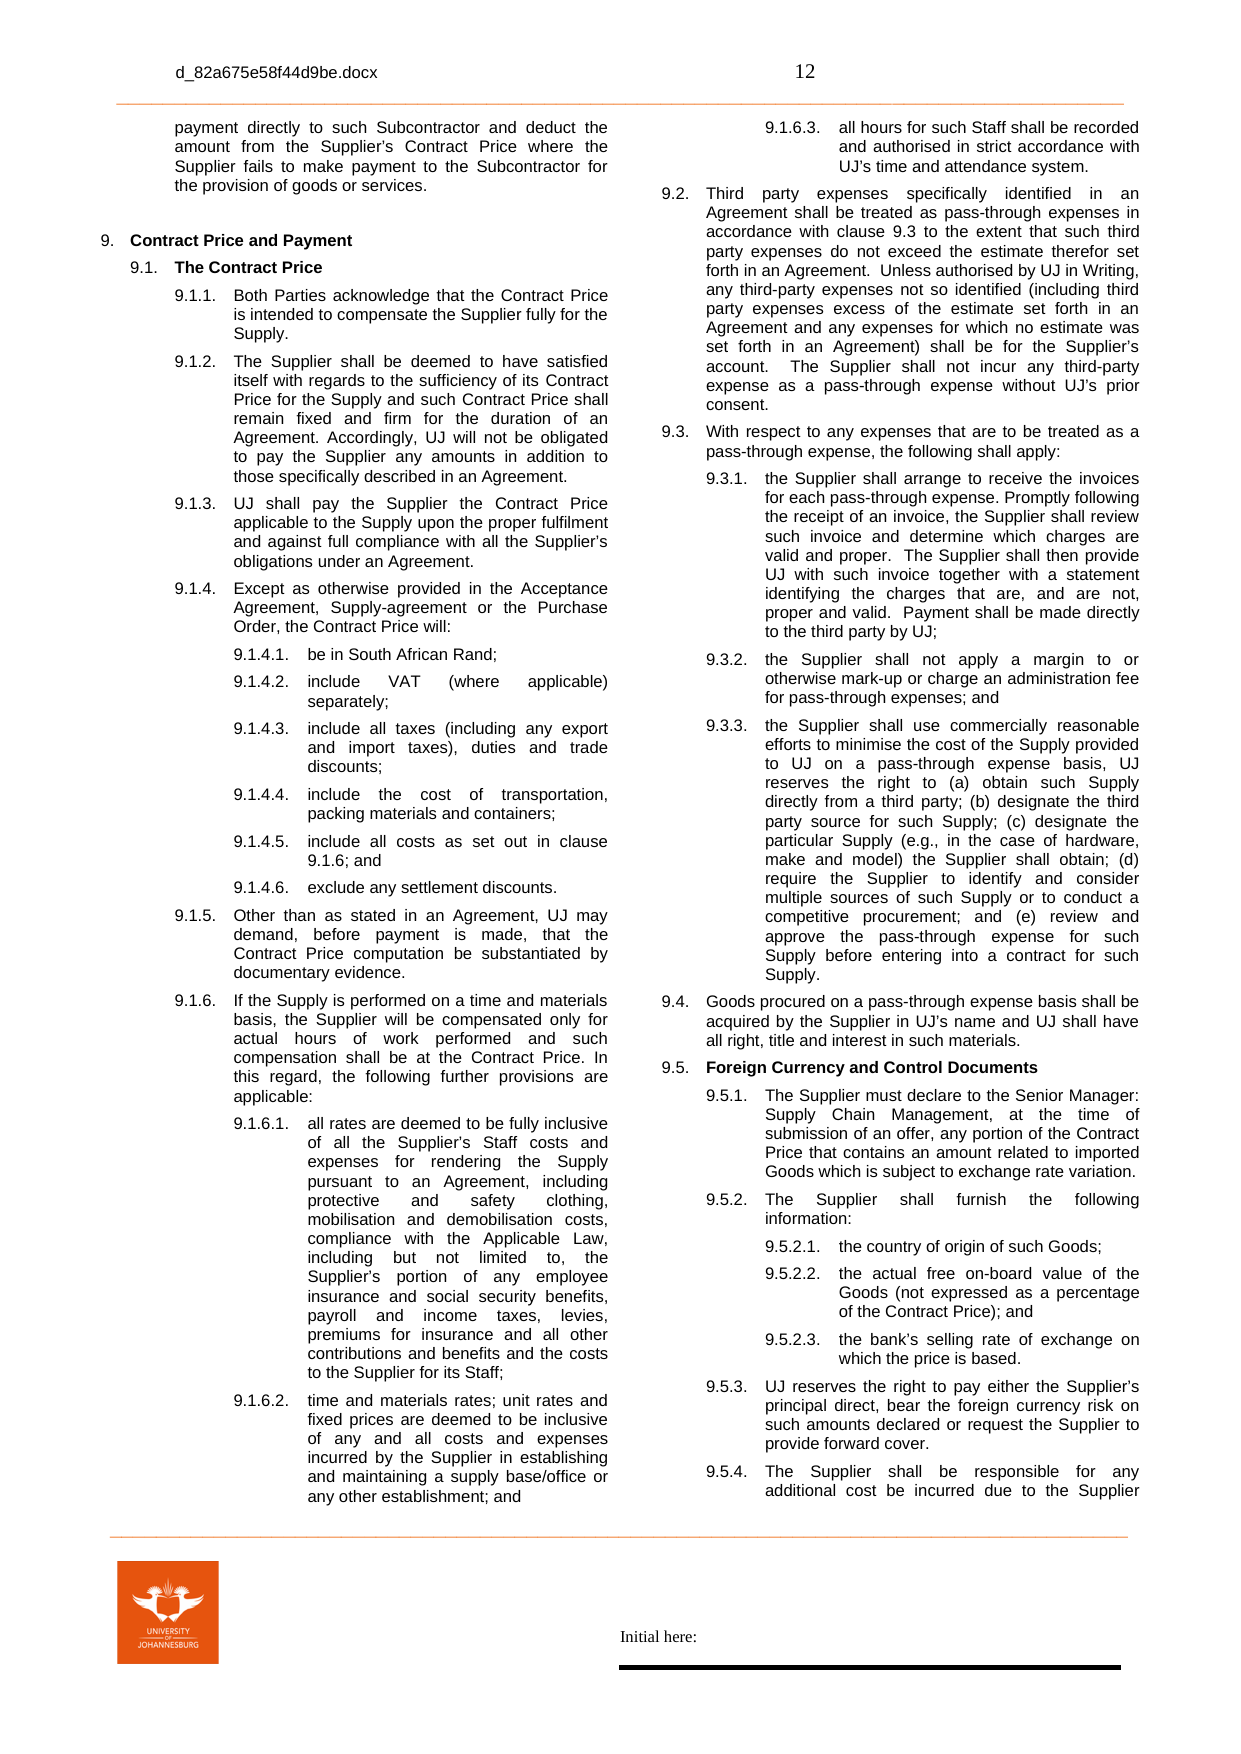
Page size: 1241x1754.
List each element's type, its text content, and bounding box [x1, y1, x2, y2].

list all rates are deemed to be fully inclusive of all the Supplier’s Staff costs and expenses for rendering the Supply pursuant to an Agreement, including protective and safety clothing, mobilisation and demobilisation costs, compliance with the Applicable Law, including but not limited to, the Supplier’s portion of any employee insurance and social security benefits, payroll and income taxes, levies, premiums for insurance and all other contributions and benefits and the costs to the Supplier for its Staff; [233, 1114, 608, 1382]
list If the Supply is performed on a time and materials basis, the Supplier will be compensated only for actual hours of work performed and such compensation shall be at the Contract Price. In this regard, the following further provisions are applicable: [174, 991, 608, 1106]
list With respect to any expenses that are to be treated as a pass-through expense, the following shall apply: [661, 422, 1140, 461]
list the bank’s selling rate of exchange on which the price is based. [765, 1330, 1140, 1368]
list include VAT (where applicable) separately; [233, 672, 608, 711]
list the country of origin of such Goods; [765, 1236, 1140, 1256]
list all hours for such Staff shall be recorded and authorised in strict accordance with UJ’s time and attendance system. [765, 118, 1140, 176]
list Except as otherwise provided in the Acceptance Agreement, Supply-agreement or the Purchase Order, the Contract Price will: [174, 579, 608, 636]
picture [117, 1561, 219, 1664]
list time and materials rates; unit rates and fixed prices are deemed to be inclusive of any and all costs and expenses incurred by the Supplier in establishing and maintaining a supply base/office or any other establishment; and [233, 1391, 608, 1506]
list exclude any settlement discounts. [233, 878, 608, 897]
list Third party expenses specifically identified in an Agreement shall be treated as pass-through expenses in accordance with clause 9.3 to the extent that such third party expenses do not exceed the estimate therefor set forth in an Agreement. Unless authorised by UJ in Writing, any third-party expenses not so identified (including third party expenses excess of the estimate set forth in an Agreement and any expenses for which no estimate was set forth in an Agreement) shall be for the Supplier’s account. The Supplier shall not incur any third-party expense as a pass-through expense without UJ’s prior consent. [661, 184, 1140, 414]
list include the cost of transportation, packing materials and containers; [233, 785, 608, 823]
list Other than as stated in an Agreement, UJ may demand, before payment is made, that the Contract Price computation be substantiated by documentary evidence. [174, 906, 608, 982]
list the actual free on-board value of the Goods (not expressed as a percentage of the Contract Price); and [765, 1264, 1140, 1321]
list the Supplier shall use commercially reasonable efforts to minimise the cost of the Supply provided to UJ on a pass-through expense basis, UJ reserves the right to (a) obtain such Supply directly from a third party; (b) designate the third party source for such Supply; (c) designate the particular Supply (e.g., in the case of hardware, make and model) the Supplier shall obtain; (d) require the Supplier to identify and consider multiple sources of such Supply or to conduct a competitive procurement; and (e) review and approve the pass-through expense for such Supply before entering into a contract for such Supply. [706, 716, 1140, 984]
list The Supplier shall be deemed to have satisfied itself with regards to the sufficiency of its Contract Price for the Supply and such Contract Price shall remain fixed and firm for the duration of an Agreement. Accordingly, UJ will not be obligated to pay the Supplier any amounts in addition to those specifically described in an Agreement. [174, 351, 608, 486]
list The Contract Price [130, 258, 608, 277]
list The Supplier must declare to the Senior Manager: Supply Chain Management, at the time of submission of an offer, any portion of the Contract Price that contains an amount related to imported Goods which is subject to exchange rate variation. [706, 1086, 1140, 1181]
list UJ reserves the right to pay either the Supplier’s principal direct, bear the foreign currency risk on such amounts declared or request the Supplier to provide forward cover. [706, 1376, 1140, 1453]
list the Supplier shall not apply a margin to or otherwise mark-up or charge an administration fee for pass-through expenses; and [706, 650, 1140, 707]
list The Supplier shall furnish the following information: [706, 1190, 1140, 1228]
list Both Parties acknowledge that the Contract Price is intended to compensate the Supplier fully for the Supply. [174, 286, 608, 343]
list Contract Price and Payment [100, 231, 608, 250]
list include all costs as set out in clause 9.1.6; and [233, 831, 608, 870]
list Goods procured on a pass-through expense basis shall be acquired by the Supplier in UJ’s name and UJ shall have all right, title and interest in such materials. [661, 992, 1140, 1050]
list include all taxes (including any export and import taxes), duties and trade discounts; [233, 719, 608, 776]
list The Supplier shall be responsible for any additional cost be incurred due to the Supplier defaulting in: [706, 1461, 1140, 1500]
list Foreign Currency and Control Documents [661, 1058, 1140, 1077]
list be in South African Rand; [233, 645, 608, 664]
list UJ shall pay the Supplier the Contract Price applicable to the Supply upon the proper fulfilment and against full compliance with all the Supplier’s obligations under an Agreement. [174, 494, 608, 571]
list the Supplier shall arrange to receive the invoices for each pass-through expense. Promptly following the receipt of an invoice, the Supplier shall review such invoice and determine which charges are valid and proper. The Supplier shall then provide UJ with such invoice together with a statement identifying the charges that are, and are not, proper and valid. Payment shall be made directly to the third party by UJ; [706, 469, 1140, 641]
